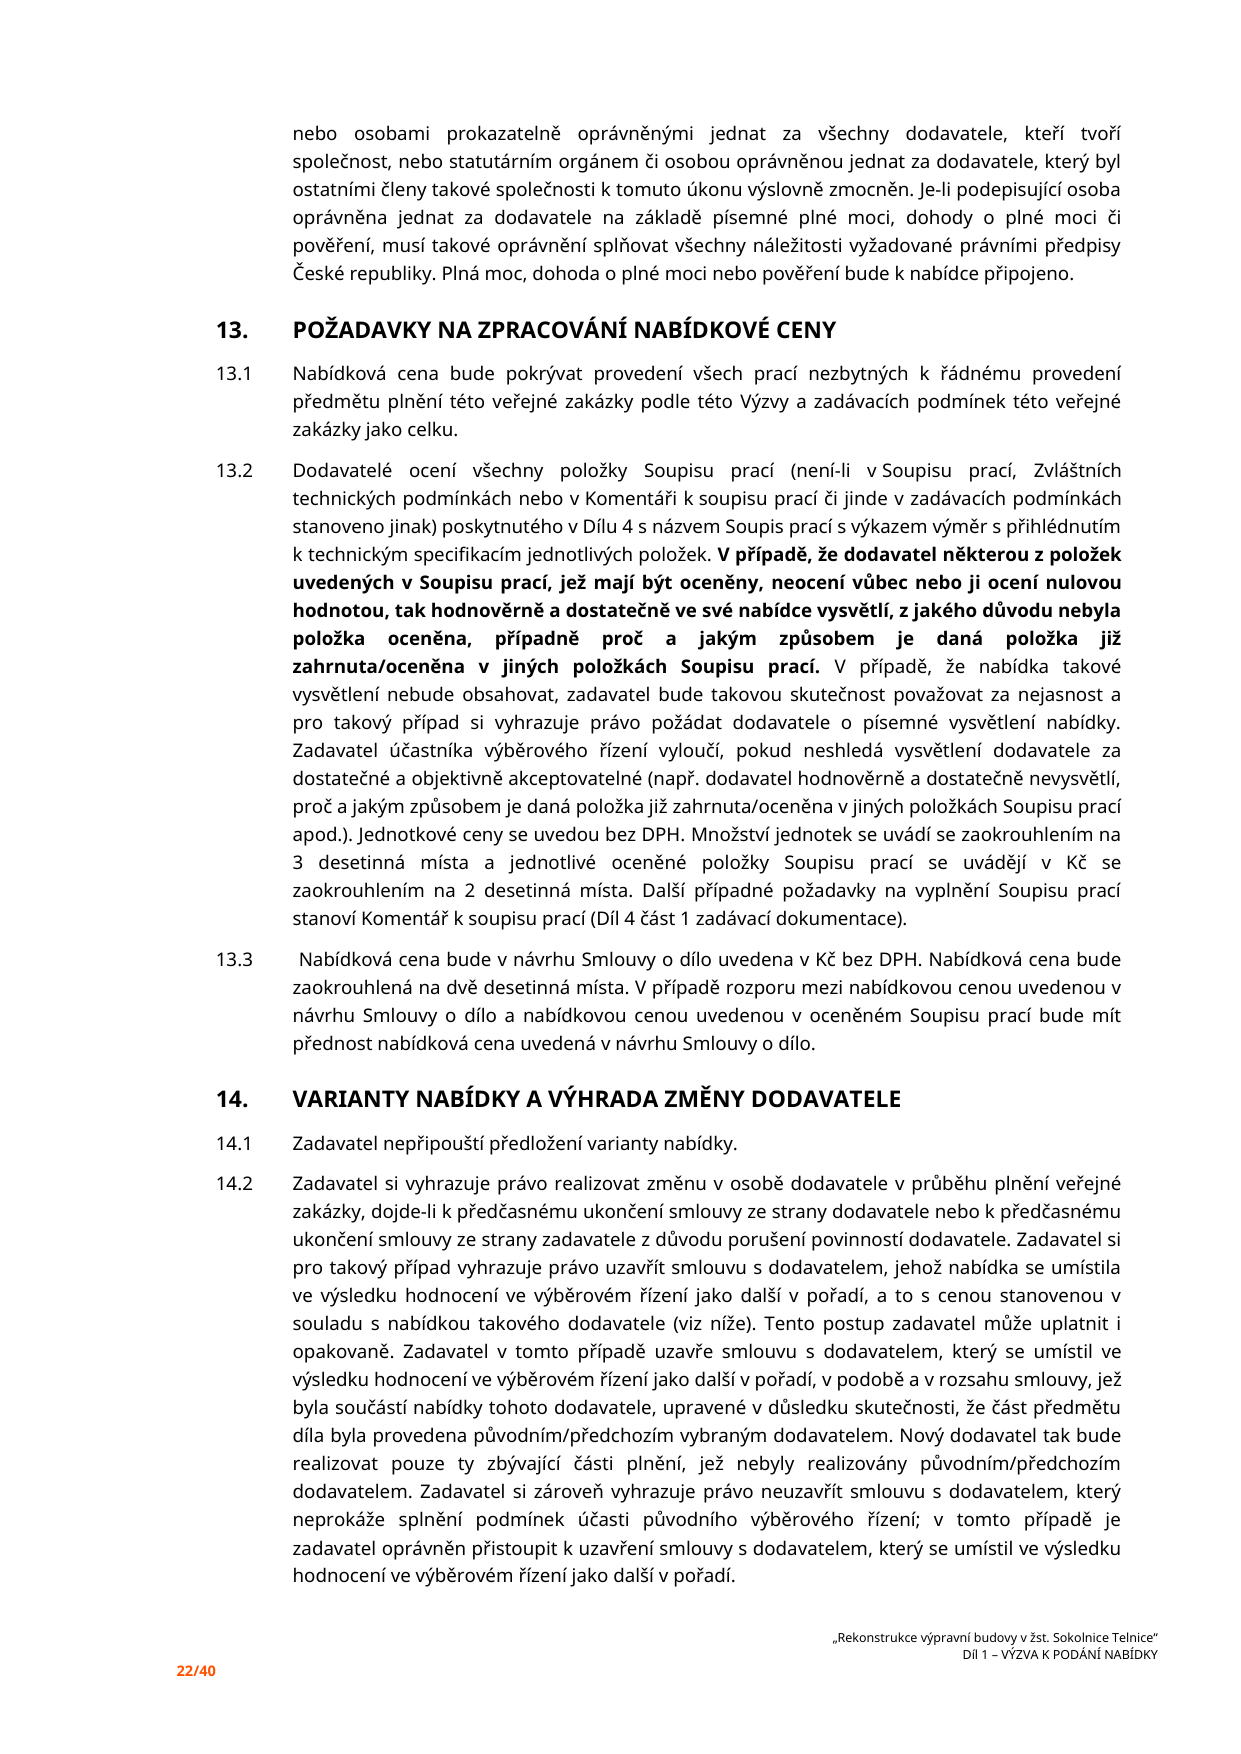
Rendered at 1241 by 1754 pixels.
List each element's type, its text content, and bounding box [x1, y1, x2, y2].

text Zadavatel si vyhrazuje právo realizovat změnu v osobě dodavatele v průběhu plnění veřejné zakázky, dojde-li k předčasnému ukončení smlouvy ze strany dodavatele nebo k předčasnému ukončení smlouvy ze strany zadavatele z důvodu porušení povinností dodavatele. Zadavatel si pro takový případ vyhrazuje právo uzavřít smlouvu s dodavatelem, jehož nabídka se umístila ve výsledku hodnocení ve výběrovém řízení jako další v pořadí, a to s cenou stanovenou v souladu s nabídkou takového dodavatele (viz níže). Tento postup zadavatel může uplatnit i opakovaně. Zadavatel v tomto případě uzavře smlouvu s dodavatelem, který se umístil ve výsledku hodnocení ve výběrovém řízení jako další v pořadí, v podobě a v rozsahu smlouvy, jež byla součástí nabídky tohoto dodavatele, upravené v důsledku skutečnosti, že část předmětu díla byla provedena původním/předchozím vybraným dodavatelem. Nový dodavatel tak bude realizovat pouze ty zbývající části plnění, jež nebyly realizovány původním/předchozím dodavatelem. Zadavatel si zároveň vyhrazuje právo neuzavřít smlouvu s dodavatelem, který neprokáže splnění podmínek účasti původního výběrového řízení; v tomto případě je zadavatel oprávněn přistoupit k uzavření smlouvy s dodavatelem, který se umístil ve výsledku hodnocení ve výběrovém řízení jako další v pořadí. [216, 1171, 1122, 1588]
text VARIANTY NABÍDKY A VÝHRADA ZMĚNY DODAVATELE [216, 1083, 1122, 1114]
text Nabídková cena bude v návrhu Smlouvy o dílo uvedena v Kč bez DPH. Nabídková cena bude zaokrouhlená na dvě desetinná místa. V případě rozporu mezi nabídkovou cenou uvedenou v návrhu Smlouvy o dílo a nabídkovou cenou uvedenou v oceněném Soupisu prací bude mít přednost nabídková cena uvedená v návrhu Smlouvy o dílo. [216, 946, 1122, 1056]
text Zadavatel nepřipouští předložení varianty nabídky. [216, 1130, 1122, 1156]
text POŽADAVKY NA ZPRACOVÁNÍ NABÍDKOVÉ CENY [216, 314, 1122, 345]
text Nabídková cena bude pokrývat provedení všech prací nezbytných k řádnému provedení předmětu plnění této veřejné zakázky podle této Výzvy a zadávacích podmínek této veřejné zakázky jako celku. [216, 361, 1122, 442]
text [216, 121, 1122, 286]
text Dodavatelé ocení všechny položky Soupisu prací (není-li v Soupisu prací, Zvláštních technických podmínkách nebo v Komentáři k soupisu prací či jinde v zadávacích podmínkách stanoveno jinak) poskytnutého v Dílu 4 s názvem Soupis prací s výkazem výměr s přihlédnutím k technickým specifikacím jednotlivých položek. V případě, že dodavatel některou z položek uvedených v Soupisu prací, jež mají být oceněny, neocení vůbec nebo ji ocení nulovou hodnotou, tak hodnověrně a dostatečně ve své nabídce vysvětlí, z jakého důvodu nebyla položka oceněna, případně proč a jakým způsobem je daná položka již zahrnuta/oceněna v jiných položkách Soupisu prací. V případě, že nabídka takové vysvětlení nebude obsahovat, zadavatel bude takovou skutečnost považovat za nejasnost a pro takový případ si vyhrazuje právo požádat dodavatele o písemné vysvětlení nabídky. Zadavatel účastníka výběrového řízení vyloučí, pokud neshledá vysvětlení dodavatele za dostatečné a objektivně akceptovatelné (např. dodavatel hodnověrně a dostatečně nevysvětlí, proč a jakým způsobem je daná položka již zahrnuta/oceněna v jiných položkách Soupisu prací apod.). Jednotkové ceny se uvedou bez DPH. Množství jednotek se uvádí se zaokrouhlením na 3 desetinná místa a jednotlivé oceněné položky Soupisu prací se uvádějí v Kč se zaokrouhlením na 2 desetinná místa. Další případné požadavky na vyplnění Soupisu prací stanoví Komentář k soupisu prací (Díl 4 část 1 zadávací dokumentace). [216, 457, 1122, 931]
